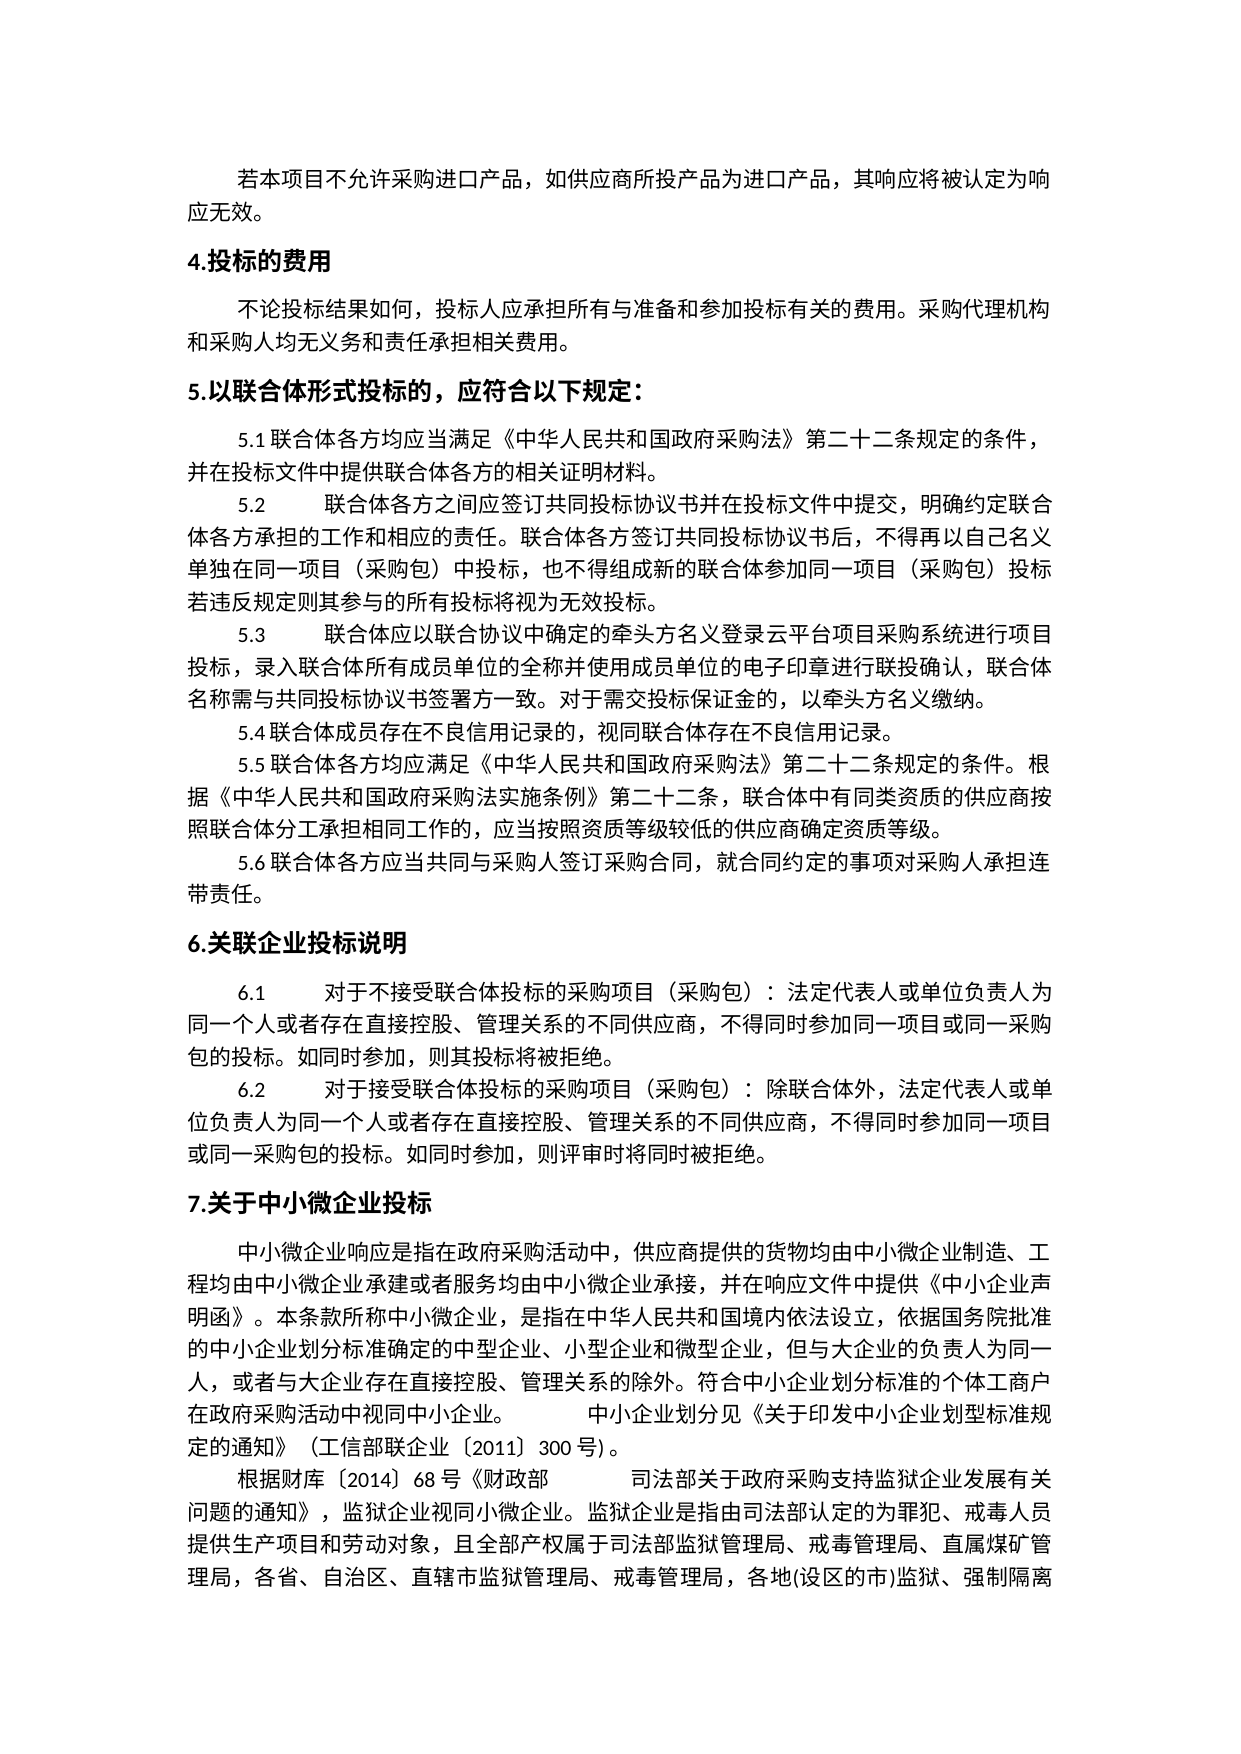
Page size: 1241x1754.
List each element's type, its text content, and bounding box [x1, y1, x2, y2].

text 6.2 对于接受联合体投标的采购项目（采购包）：除联合体外，法定代表人或单位负责人为同一个人或者存在直接控股、管理关系的不同供应商，不得同时参加同一项目或同一采购包的投标。如同时参加，则评审时将同时被拒绝。 [187, 1072, 1053, 1169]
text 5.6联合体各方应当共同与采购人签订采购合同，就合同约定的事项对采购人承担连带责任。 [187, 844, 1053, 909]
text 5.4联合体成员存在不良信用记录的，视同联合体存在不良信用记录。 [187, 714, 1053, 747]
text 4.投标的费用 [187, 227, 1053, 292]
text 6.1 对于不接受联合体投标的采购项目（采购包）：法定代表人或单位负责人为同一个人或者存在直接控股、管理关系的不同供应商，不得同时参加同一项目或同一采购包的投标。如同时参加，则其投标将被拒绝。 [187, 974, 1053, 1072]
text 若本项目不允许采购进口产品，如供应商所投产品为进口产品，其响应将被认定为响应无效。 [187, 162, 1053, 227]
text 5.以联合体形式投标的，应符合以下规定： [187, 357, 1053, 422]
text 6.关联企业投标说明 [187, 909, 1053, 974]
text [187, 1462, 1053, 1592]
text 不论投标结果如何，投标人应承担所有与准备和参加投标有关的费用。采购代理机构和采购人均无义务和责任承担相关费用。 [187, 292, 1053, 357]
text 中小微企业响应是指在政府采购活动中，供应商提供的货物均由中小微企业制造、工程均由中小微企业承建或者服务均由中小微企业承接，并在响应文件中提供《中小企业声明函》。本条款所称中小微企业，是指在中华人民共和国境内依法设立，依据国务院批准的中小企业划分标准确定的中型企业、小型企业和微型企业，但与大企业的负责人为同一人，或者与大企业存在直接控股、管理关系的除外。符合中小企业划分标准的个体工商户，在政府采购活动中视同中小企业。 中小企业划分见《关于印发中小企业划型标准规定的通知》（工信部联企业〔2011〕300号) 。 [187, 1234, 1053, 1462]
text 5.2 联合体各方之间应签订共同投标协议书并在投标文件中提交，明确约定联合体各方承担的工作和相应的责任。联合体各方签订共同投标协议书后，不得再以自己名义单独在同一项目（采购包）中投标，也不得组成新的联合体参加同一项目（采购包）投标，若违反规定则其参与的所有投标将视为无效投标。 [187, 487, 1053, 617]
text 5.5联合体各方均应满足《中华人民共和国政府采购法》第二十二条规定的条件。根据《中华人民共和国政府采购法实施条例》第二十二条，联合体中有同类资质的供应商按照联合体分工承担相同工作的，应当按照资质等级较低的供应商确定资质等级。 [187, 747, 1053, 844]
text 5.1联合体各方均应当满足《中华人民共和国政府采购法》第二十二条规定的条件，并在投标文件中提供联合体各方的相关证明材料。 [187, 422, 1053, 487]
text 7.关于中小微企业投标 [187, 1169, 1053, 1234]
text 5.3 联合体应以联合协议中确定的牵头方名义登录云平台项目采购系统进行项目投标，录入联合体所有成员单位的全称并使用成员单位的电子印章进行联投确认，联合体名称需与共同投标协议书签署方一致。对于需交投标保证金的，以牵头方名义缴纳。 [187, 617, 1053, 714]
